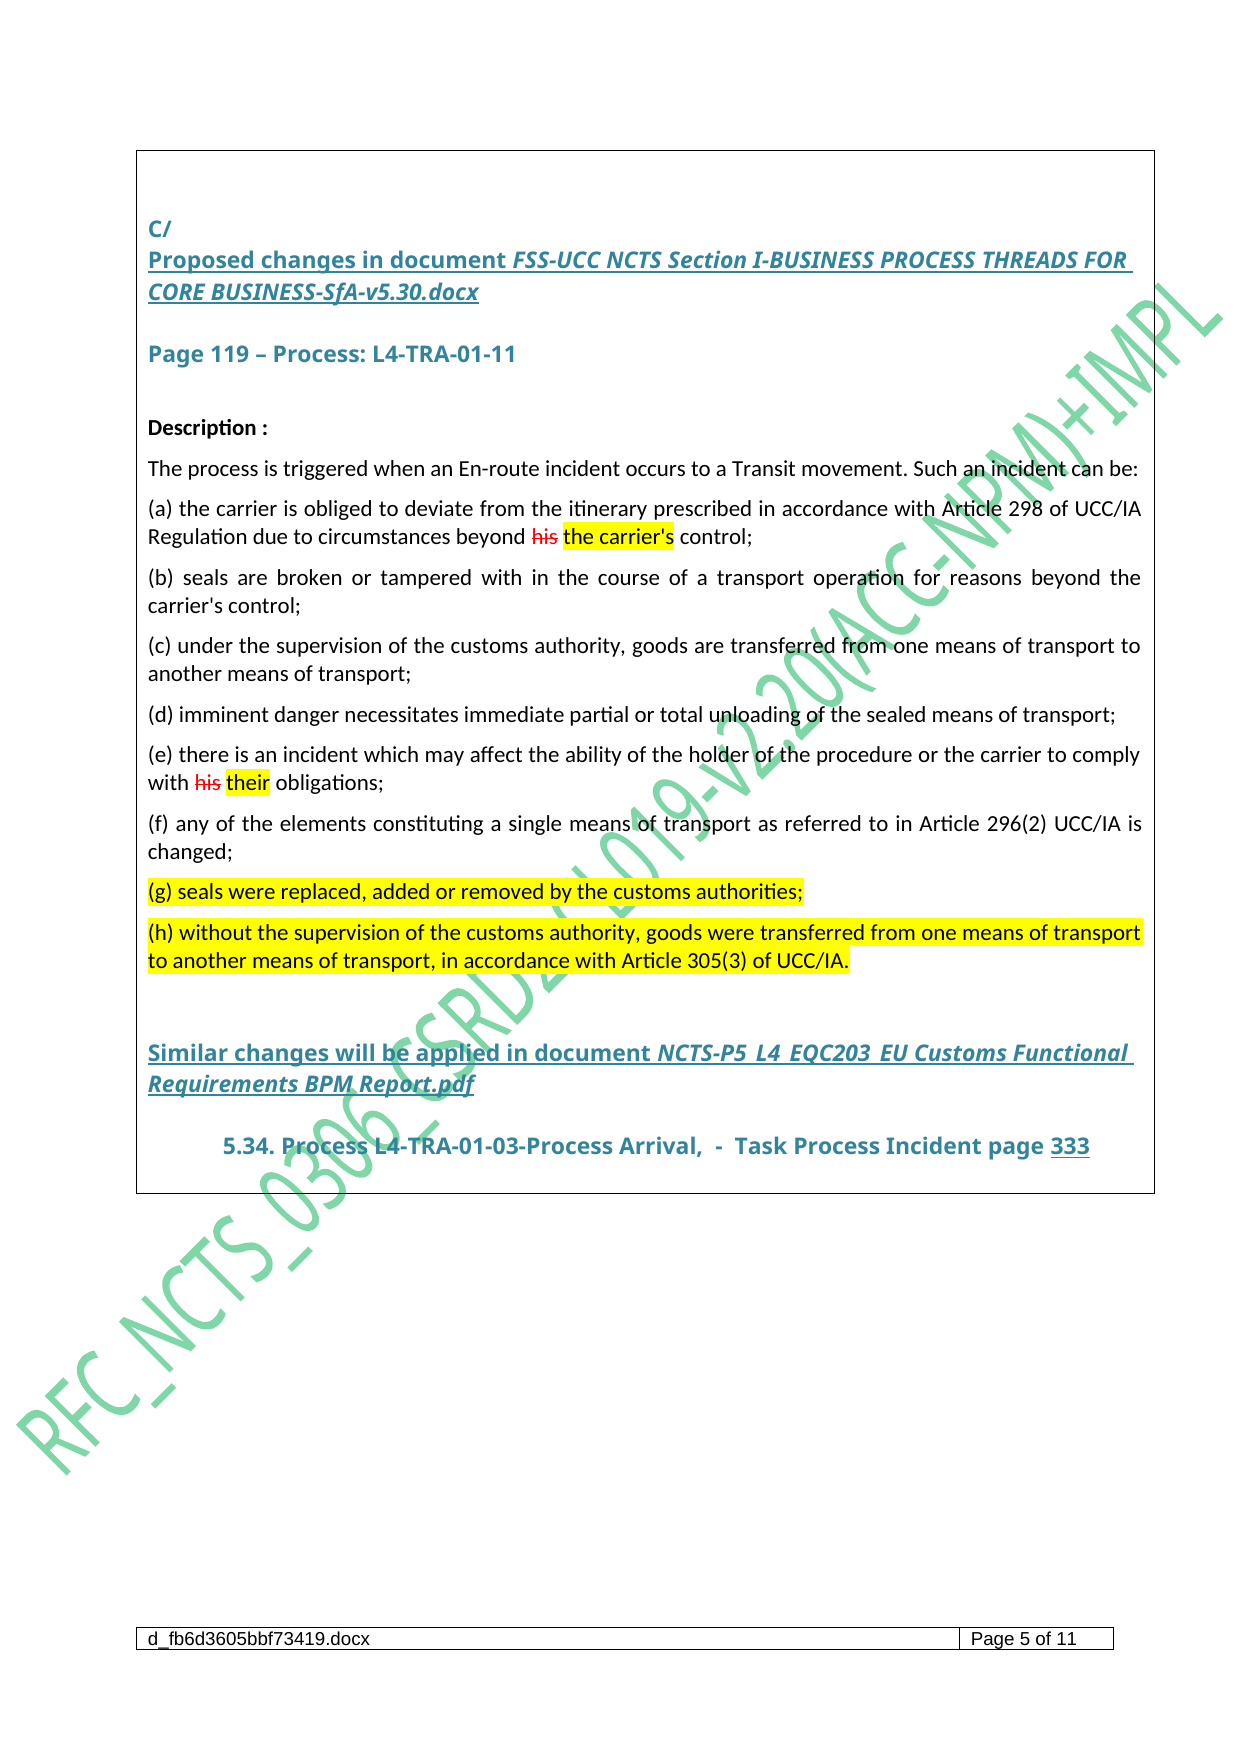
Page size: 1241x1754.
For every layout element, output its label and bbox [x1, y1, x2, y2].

table_header [137, 151, 1154, 1193]
